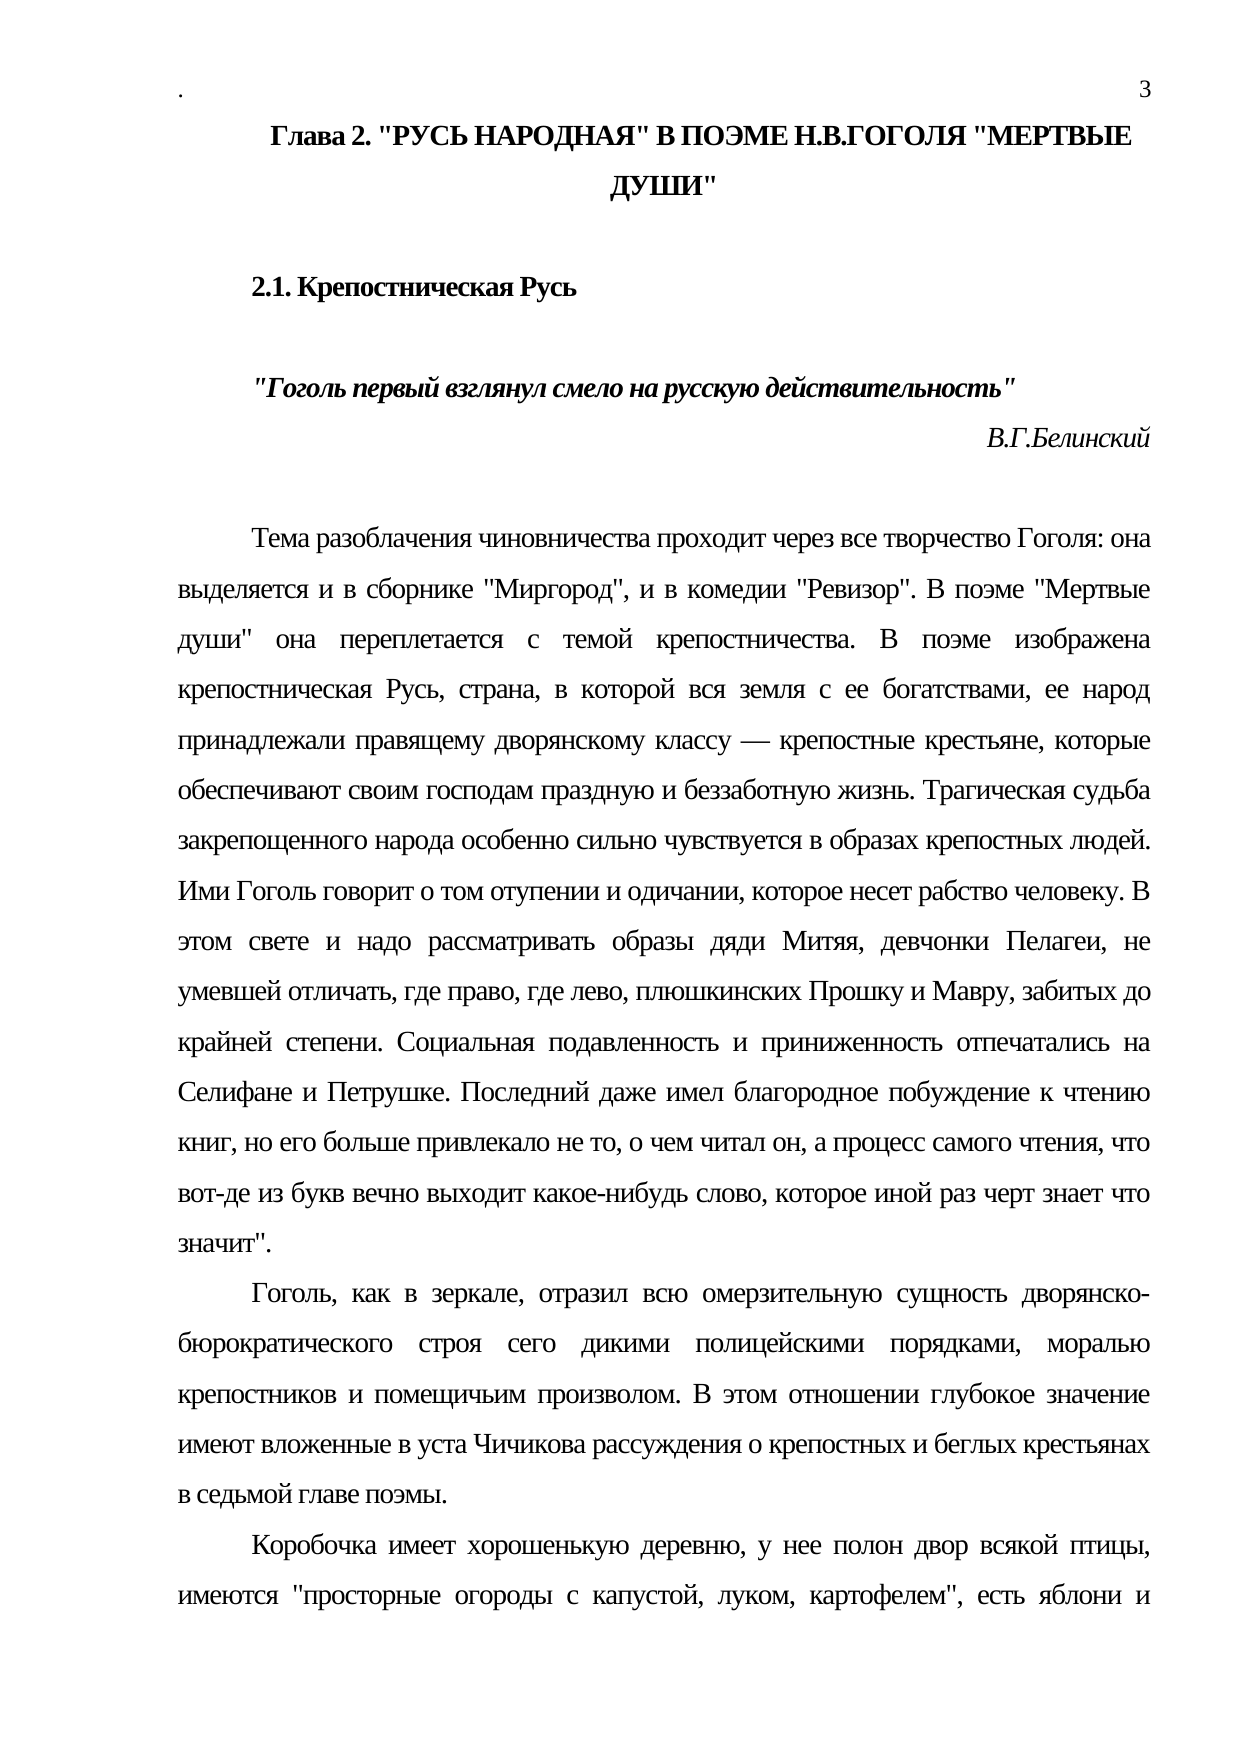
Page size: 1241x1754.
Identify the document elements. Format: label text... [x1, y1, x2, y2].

text В.Г.Белинский [177, 420, 1152, 453]
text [177, 1527, 1152, 1611]
text Тема разоблачения чиновничества проходит через все творчество Гоголя: она выделяется и в сборнике "Миргород", и в комедии "Ревизор". В поэме "Мертвые души" она переплетается с темой крепостничества. В поэме изображена крепостническая Русь, страна, в которой вся земля с ее богатствами, ее народ принадлежали правящему дворянскому классу — крепостные крестьяне, которые обеспечивают своим господам праздную и беззаботную жизнь. Трагическая судьба закрепощенного народа особенно сильно чувствуется в образах крепостных людей. Ими Гоголь говорит о том отупении и одичании, которое несет рабство человеку. В этом свете и надо рассматривать образы дяди Митяя, девчонки Пелагеи, не умевшей отличать, где право, где лево, плюшкинских Прошку и Мавру, забитых до крайней степени. Социальная подавленность и приниженность отпечатались на Селифане и Петрушке. Последний даже имел благородное побуждение к чтению книг, но его больше привлекало не то, о чем читал он, а процесс самого чтения, что вот-де из букв вечно выходит какое-нибудь слово, которое иной раз черт знает что значит". [177, 521, 1152, 1258]
subtitle 2.1. Крепостническая Русь [177, 269, 1152, 303]
text Гоголь, как в зеркале, отразил всю омерзительную сущность дворянско-бюрократического строя сего дикими полицейскими порядками, моралью крепостников и помещичьим произволом. В этом отношении глубокое значение имеют вложенные в уста Чичикова рассуждения о крепостных и беглых крестьянах в седьмой главе поэмы. [177, 1275, 1152, 1510]
text "Гоголь первый взглянул смело на русскую действительность" [177, 370, 1152, 403]
subtitle Глава 2. "РУСЬ НАРОДНАЯ" В ПОЭМЕ Н.В.ГОГОЛЯ "МЕРТВЫЕ ДУШИ" [177, 118, 1152, 202]
